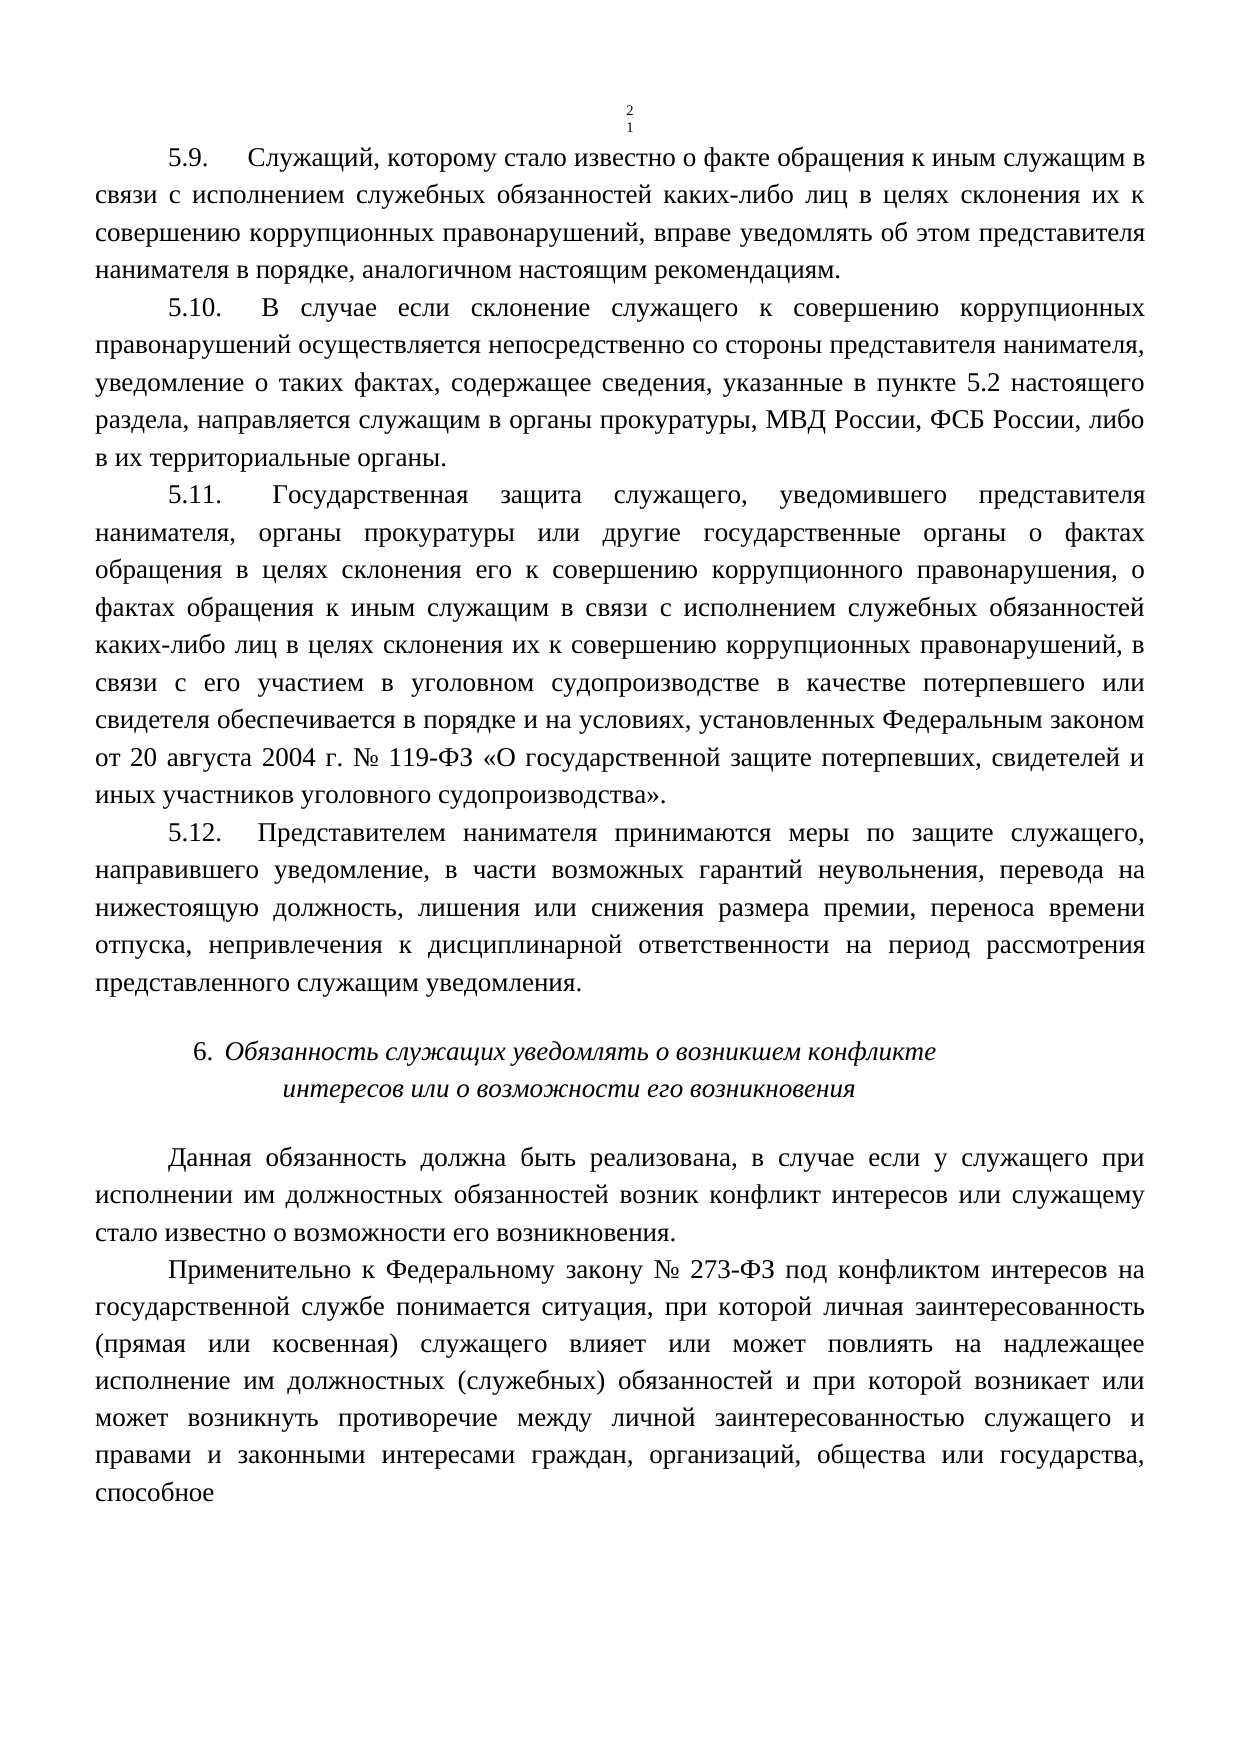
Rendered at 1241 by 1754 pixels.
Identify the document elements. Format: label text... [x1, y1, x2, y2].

text Данная обязанность должна быть реализована, в случае если у служащего при исполнении им должностных обязанностей возник конфликт интересов или служащему стало известно о возможности его возникновения. [95, 1136, 1146, 1249]
list Служащий, которому стало известно о факте обращения к иным служащим в связи с исполнением служебных обязанностей каких-либо лиц в целях склонения их к совершению коррупционных правонарушений, вправе уведомлять об этом представителя нанимателя в порядке, аналогичном настоящим рекомендациям. [95, 136, 1146, 286]
list В случае если склонение служащего к совершению коррупционных правонарушений осуществляется непосредственно со стороны представителя нанимателя, уведомление о таких фактах, содержащее сведения, указанные в пункте 5.2 настоящего раздела, направляется служащим в органы прокуратуры, МВД России, ФСБ России, либо в их территориальные органы. [95, 286, 1146, 474]
list Обязанность служащих уведомлять о возникшем конфликте интересов или о возможности его возникновения [193, 1030, 1040, 1105]
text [95, 1249, 1146, 1508]
list Представителем нанимателя принимаются меры по защите служащего, направившего уведомление, в части возможных гарантий неувольнения, перевода на нижестоящую должность, лишения или снижения размера премии, переноса времени отпуска, непривлечения к дисциплинарной ответственности на период рассмотрения представленного служащим уведомления. [95, 811, 1146, 999]
list Государственная защита служащего, уведомившего представителя нанимателя, органы прокуратуры или другие государственные органы о фактах обращения в целях склонения его к совершению коррупционного правонарушения, о фактах обращения к иным служащим в связи с исполнением служебных обязанностей каких-либо лиц в целях склонения их к совершению коррупционных правонарушений, в связи с его участием в уголовном судопроизводстве в качестве потерпевшего или свидетеля обеспечивается в порядке и на условиях, установленных Федеральным законом от 20 августа 2004 г. № 119-ФЗ «О государственной защите потерпевших, свидетелей и иных участников уголовного судопроизводства». [95, 474, 1146, 811]
